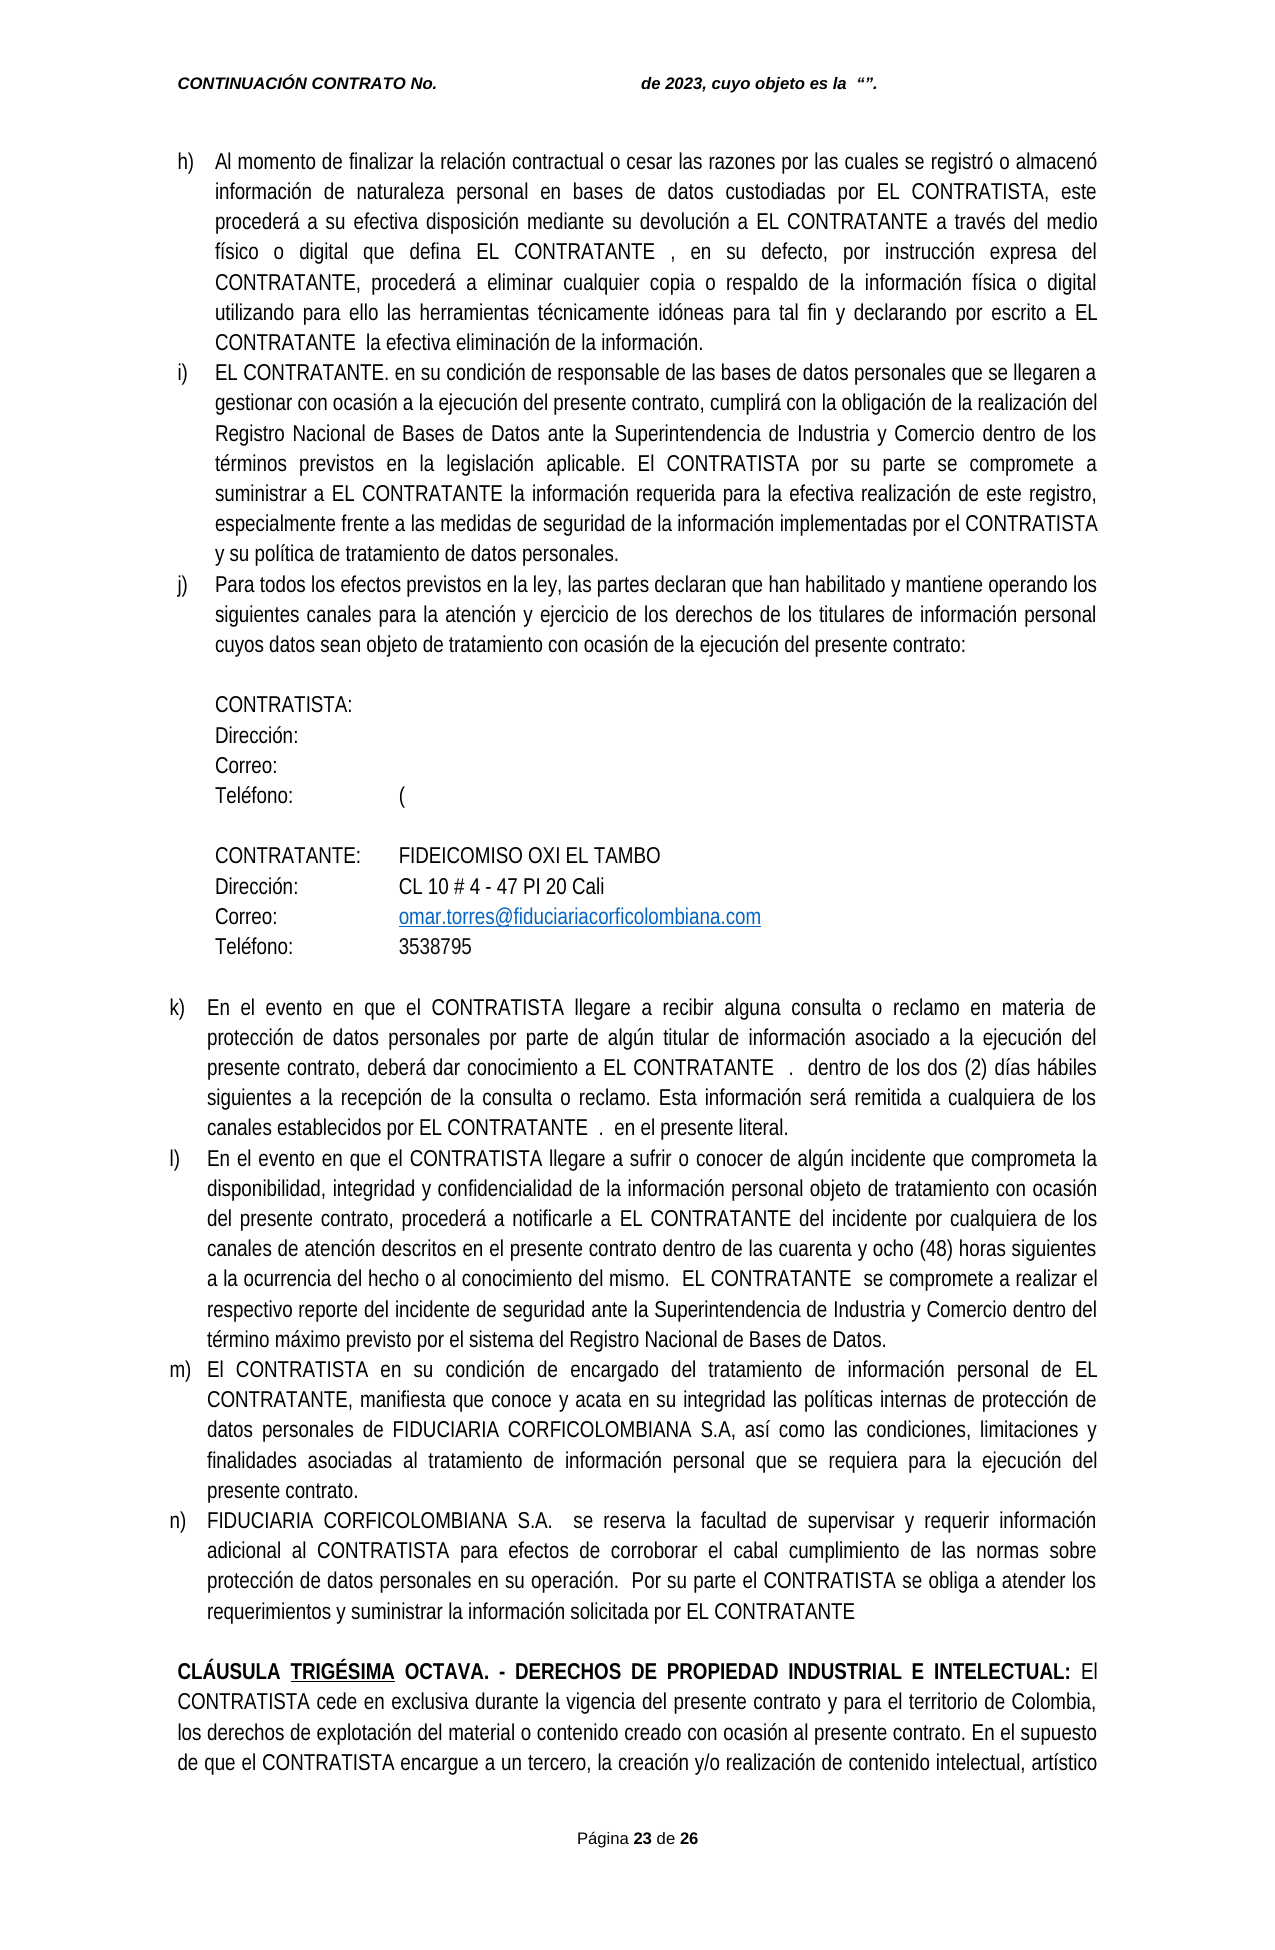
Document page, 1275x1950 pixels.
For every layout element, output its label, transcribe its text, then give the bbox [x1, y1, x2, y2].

list Para todos los efectos previstos en la ley, las partes declaran que han habilitado y mantiene operando los siguientes canales para la atención y ejercicio de los derechos de los titulares de información personal cuyos datos sean objeto de tratamiento con ocasión de la ejecución del presente contrato: [177, 571, 1098, 657]
list El CONTRATISTA en su condición de encargado del tratamiento de información personal de EL CONTRATANTE, manifiesta que conoce y acata en su integridad las políticas internas de protección de datos personales de FIDUCIARIA CORFICOLOMBIANA S.A, así como las condiciones, limitaciones y finalidades asociadas al tratamiento de información personal que se requiera para la ejecución del presente contrato. [169, 1356, 1098, 1503]
list Al momento de finalizar la relación contractual o cesar las razones por las cuales se registró o almacenó información de naturaleza personal en bases de datos custodiadas por EL CONTRATISTA, este procederá a su efectiva disposición mediante su devolución a EL CONTRATANTE a través del medio físico o digital que defina EL CONTRATANTE , en su defecto, por instrucción expresa del CONTRATANTE, procederá a eliminar cualquier copia o respaldo de la información física o digital utilizando para ello las herramientas técnicamente idóneas para tal fin y declarando por escrito a EL CONTRATANTE la efectiva eliminación de la información. [177, 148, 1098, 355]
text Teléfono: 3538795 [215, 933, 1098, 959]
text Dirección: [215, 722, 1098, 748]
text CONTRATISTA: [215, 691, 1098, 718]
list EL CONTRATANTE. en su condición de responsable de las bases de datos personales que se llegaren a gestionar con ocasión a la ejecución del presente contrato, cumplirá con la obligación de la realización del Registro Nacional de Bases de Datos ante la Superintendencia de Industria y Comercio dentro de los términos previstos en la legislación aplicable. El CONTRATISTA por su parte se compromete a suministrar a EL CONTRATANTE la información requerida para la efectiva realización de este registro, especialmente frente a las medidas de seguridad de la información implementadas por el CONTRATISTA y su política de tratamiento de datos personales. [177, 359, 1098, 567]
text Correo: omar.torres@fiduciariacorficolombiana.com [177, 903, 1098, 929]
text Teléfono: ( [215, 782, 1098, 808]
list FIDUCIARIA CORFICOLOMBIANA S.A. se reserva la facultad de supervisar y requerir información adicional al CONTRATISTA para efectos de corroborar el cabal cumplimiento de las normas sobre protección de datos personales en su operación. Por su parte el CONTRATISTA se obliga a atender los requerimientos y suministrar la información solicitada por EL CONTRATANTE [169, 1507, 1098, 1624]
text Dirección: CL 10 # 4 - 47 PI 20 Cali [215, 873, 1098, 899]
text Correo: [215, 752, 1098, 778]
list En el evento en que el CONTRATISTA llegare a recibir alguna consulta o reclamo en materia de protección de datos personales por parte de algún titular de información asociado a la ejecución del presente contrato, deberá dar conocimiento a EL CONTRATANTE . dentro de los dos (2) días hábiles siguientes a la recepción de la consulta o reclamo. Esta información será remitida a cualquiera de los canales establecidos por EL CONTRATANTE . en el presente literal. [169, 993, 1098, 1141]
list En el evento en que el CONTRATISTA llegare a sufrir o conocer de algún incidente que comprometa la disponibilidad, integridad y confidencialidad de la información personal objeto de tratamiento con ocasión del presente contrato, procederá a notificarle a EL CONTRATANTE del incidente por cualquiera de los canales de atención descritos en el presente contrato dentro de las cuarenta y ocho (48) horas siguientes a la ocurrencia del hecho o al conocimiento del mismo. EL CONTRATANTE se compromete a realizar el respectivo reporte del incidente de seguridad ante la Superintendencia de Industria y Comercio dentro del término máximo previsto por el sistema del Registro Nacional de Bases de Datos. [169, 1144, 1098, 1352]
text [177, 1658, 1098, 1775]
text CONTRATANTE: FIDEICOMISO OXI EL TAMBO [215, 842, 1098, 869]
